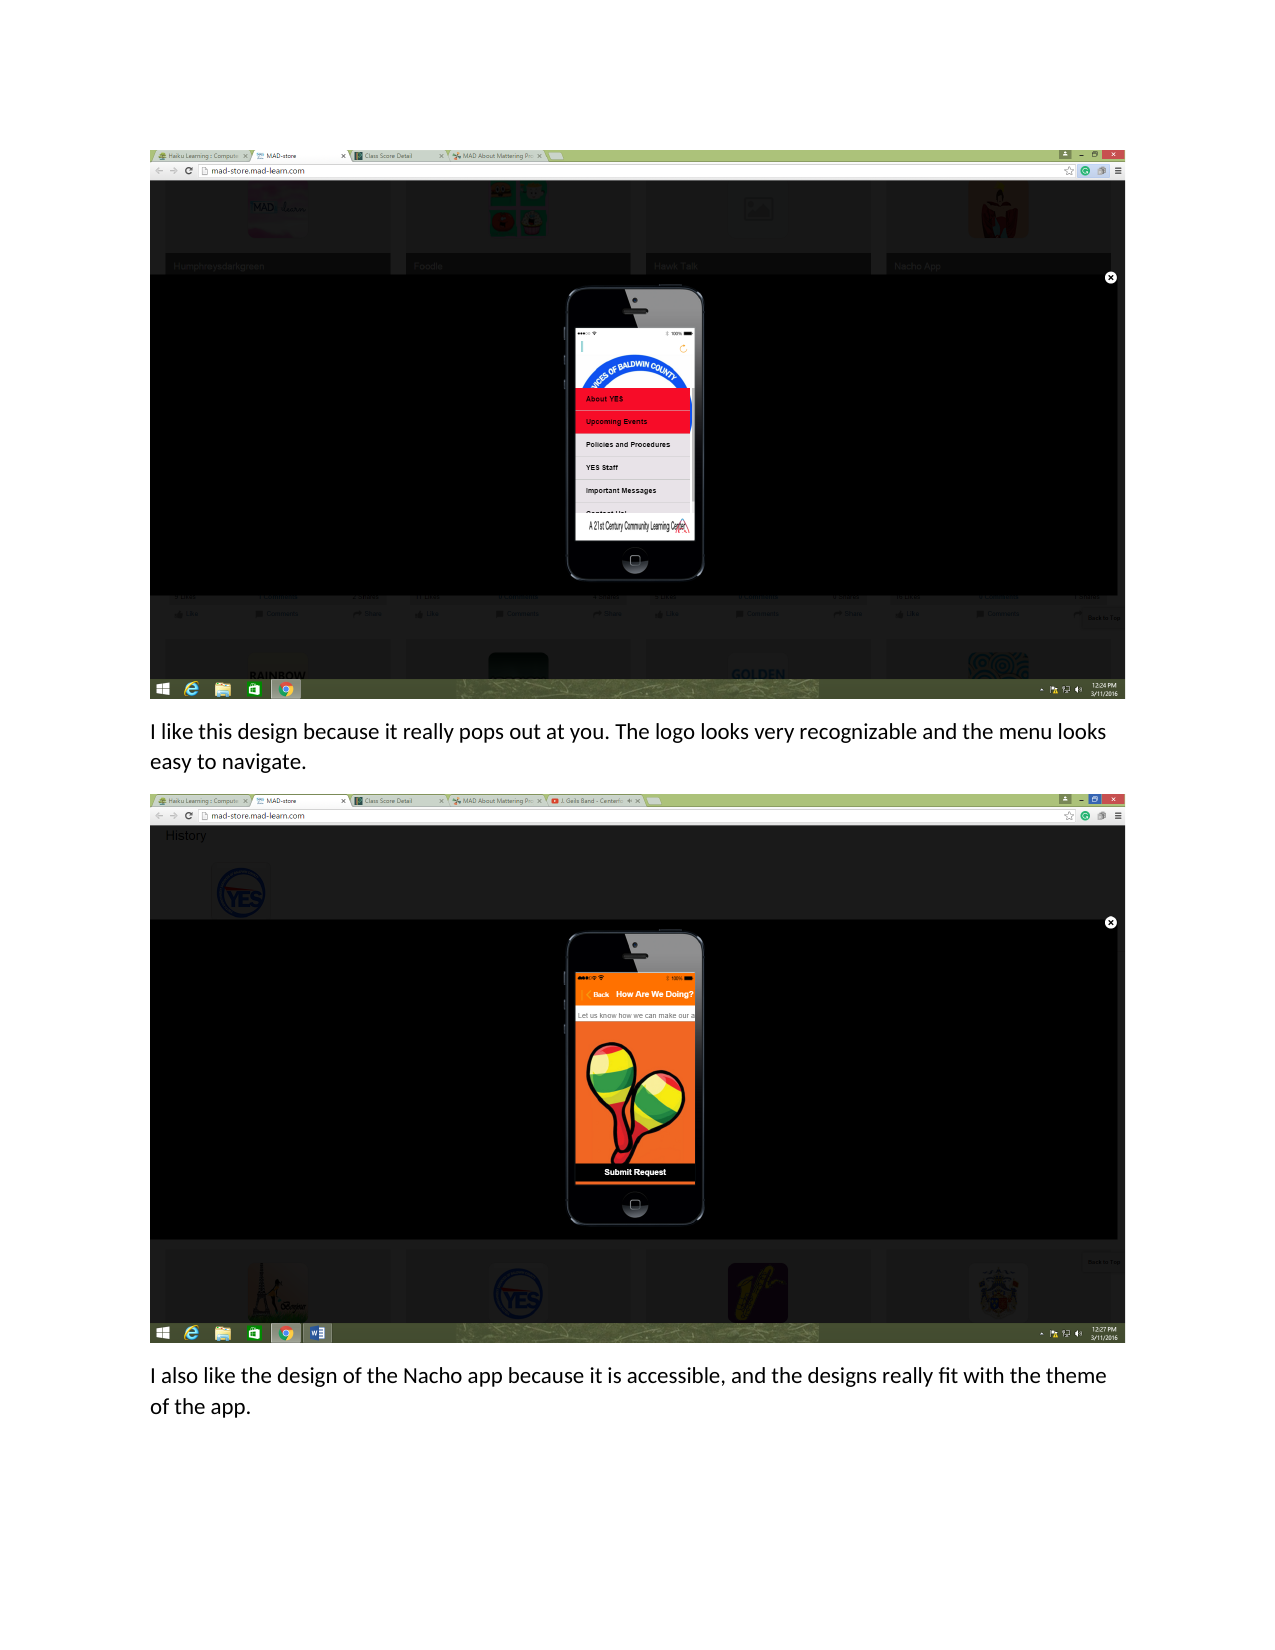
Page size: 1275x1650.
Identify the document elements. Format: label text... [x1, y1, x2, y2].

text I like this design because it really pops out at you. The logo looks very recognizable and the menu looks easy to navigate. [150, 717, 1125, 776]
picture [150, 794, 1125, 1343]
text I also like the design of the Nacho app because it is accessible, and the designs really fit with the theme of the app. [150, 1362, 1125, 1420]
picture [150, 150, 1125, 699]
